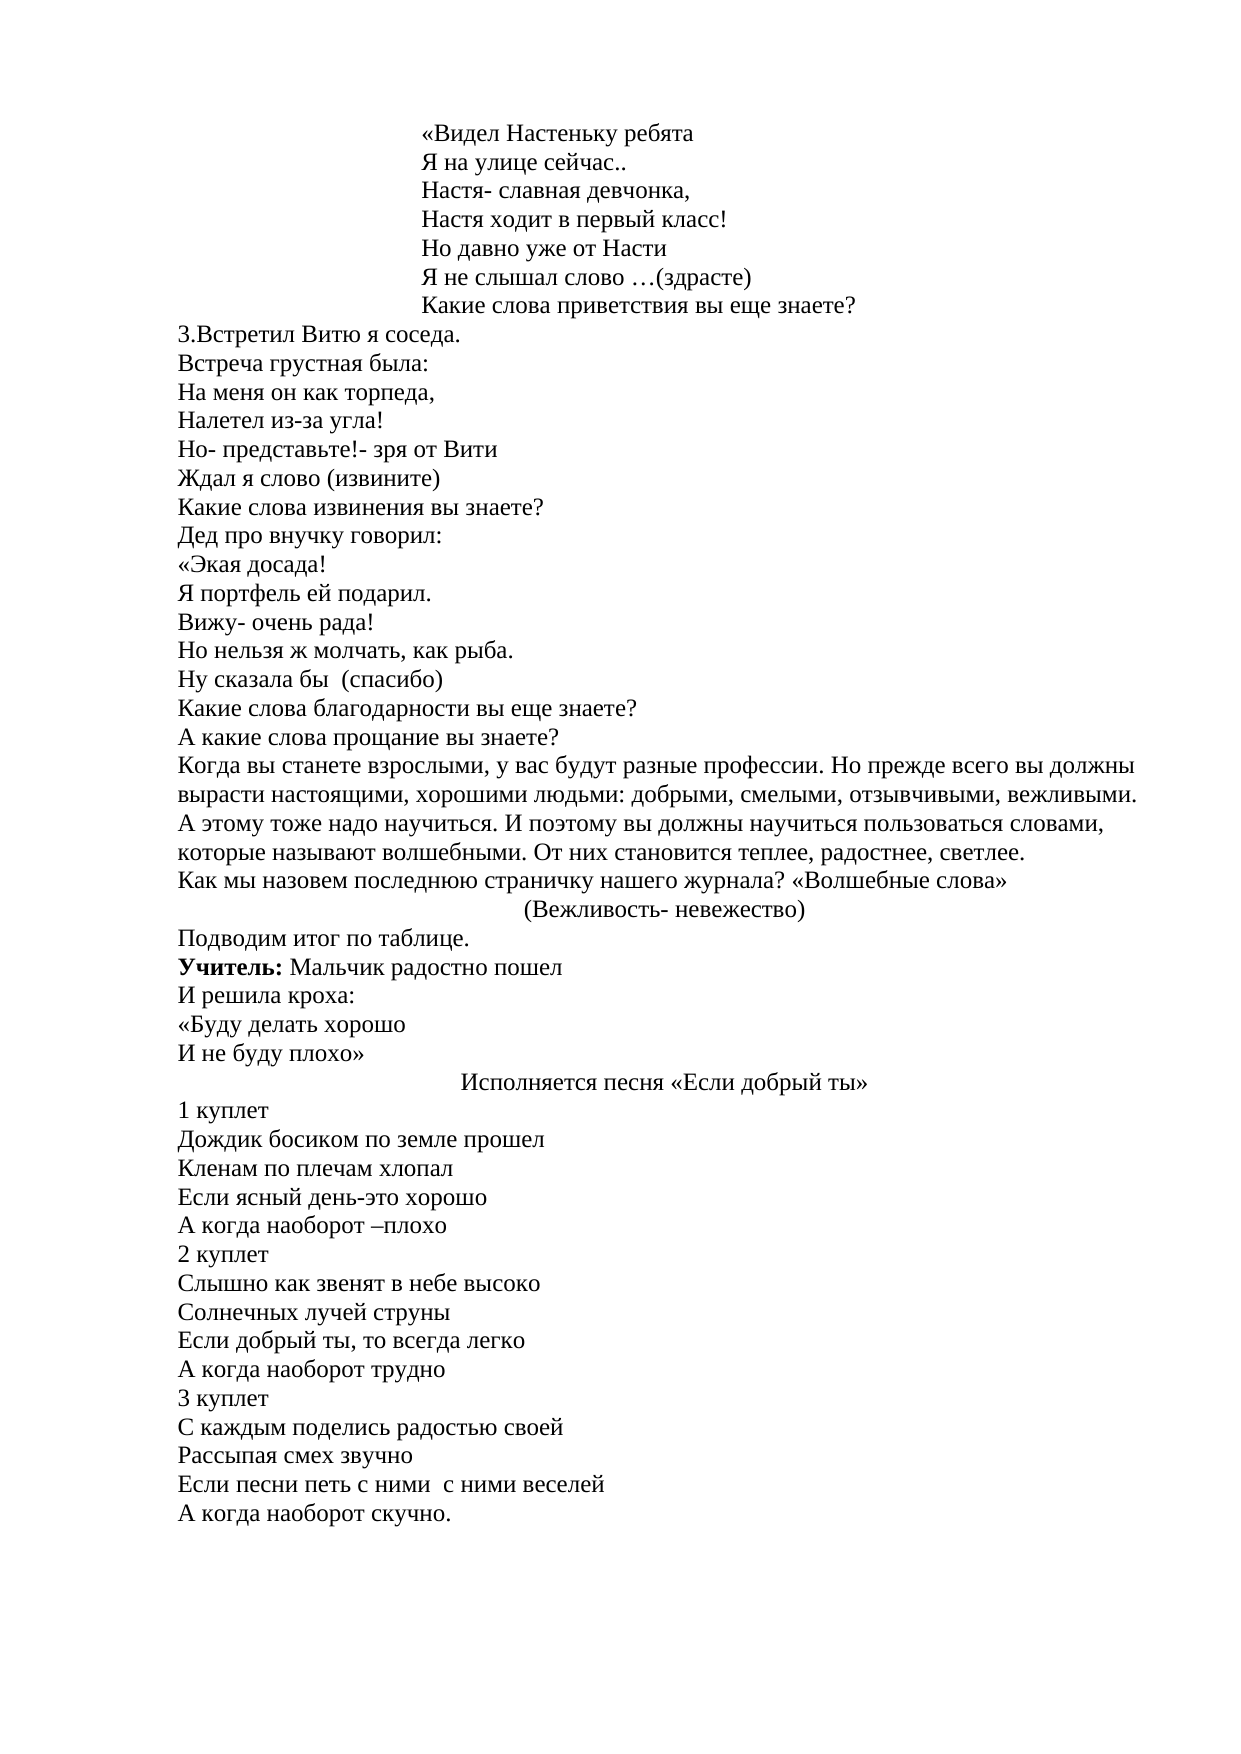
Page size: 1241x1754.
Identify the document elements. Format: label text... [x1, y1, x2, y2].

text Налетел из-за угла! [177, 406, 1152, 434]
text Если добрый ты, то всегда легко [177, 1326, 1152, 1354]
text 3 куплет [177, 1383, 1152, 1412]
text (Вежливость- невежество) [177, 894, 1152, 923]
text Дождик босиком по земле прошел [177, 1124, 1152, 1153]
text Когда вы станете взрослыми, у вас будут разные профессии. Но прежде всего вы должны вырасти настоящими, хорошими людьми: добрыми, смелыми, отзывчивыми, вежливыми. А этому тоже надо научиться. И поэтому вы должны научиться пользоваться словами, которые называют волшебными. От них становится теплее, радостнее, светлее. [177, 751, 1152, 866]
text И не буду плохо» [177, 1038, 1152, 1067]
text Рассыпая смех звучно [177, 1441, 1152, 1469]
text А когда наоборот трудно [177, 1354, 1152, 1383]
text И решила кроха: [177, 981, 1152, 1009]
text Учитель: Мальчик радостно пошел [177, 952, 1152, 981]
text «Буду делать хорошо [177, 1009, 1152, 1038]
text «Видел Настеньку ребята [177, 118, 1152, 147]
text Настя ходит в первый класс! [177, 204, 1152, 233]
text Слышно как звенят в небе высоко [177, 1268, 1152, 1297]
text Если песни петь с ними с ними веселей [177, 1469, 1152, 1498]
text Кленам по плечам хлопал [177, 1153, 1152, 1182]
text Но давно уже от Насти [177, 233, 1152, 262]
text Ждал я слово (извините) [177, 463, 1152, 492]
text Я портфель ей подарил. [177, 578, 1152, 607]
text Как мы назовем последнюю страничку нашего журнала? «Волшебные слова» [177, 866, 1152, 894]
text Я не слышал слово …(здрасте) [177, 262, 1152, 291]
text Исполняется песня «Если добрый ты» [177, 1067, 1152, 1096]
text 1 куплет [177, 1096, 1152, 1124]
text Подводим итог по таблице. [177, 923, 1152, 952]
text 3.Встретил Витю я соседа. [177, 319, 1152, 348]
text «Экая досада! [177, 549, 1152, 578]
text Встреча грустная была: [177, 348, 1152, 377]
text На меня он как торпеда, [177, 377, 1152, 406]
text А какие слова прощание вы знаете? [177, 722, 1152, 751]
text Если ясный день-это хорошо [177, 1182, 1152, 1211]
text Но нельзя ж молчать, как рыба. [177, 636, 1152, 664]
text А когда наоборот –плохо [177, 1211, 1152, 1239]
text Я на улице сейчас.. [177, 147, 1152, 176]
text Вижу- очень рада! [177, 607, 1152, 636]
text С каждым поделись радостью своей [177, 1412, 1152, 1441]
text Какие слова извинения вы знаете? [177, 492, 1152, 521]
text А когда наоборот скучно. [177, 1498, 1152, 1527]
text Какие слова приветствия вы еще знаете? [177, 291, 1152, 319]
text 2 куплет [177, 1239, 1152, 1268]
text Какие слова благодарности вы еще знаете? [177, 693, 1152, 722]
text Дед про внучку говорил: [177, 521, 1152, 549]
text Ну сказала бы (спасибо) [177, 664, 1152, 693]
text Настя- славная девчонка, [177, 176, 1152, 204]
text Солнечных лучей струны [177, 1297, 1152, 1326]
text Но- представьте!- зря от Вити [177, 434, 1152, 463]
